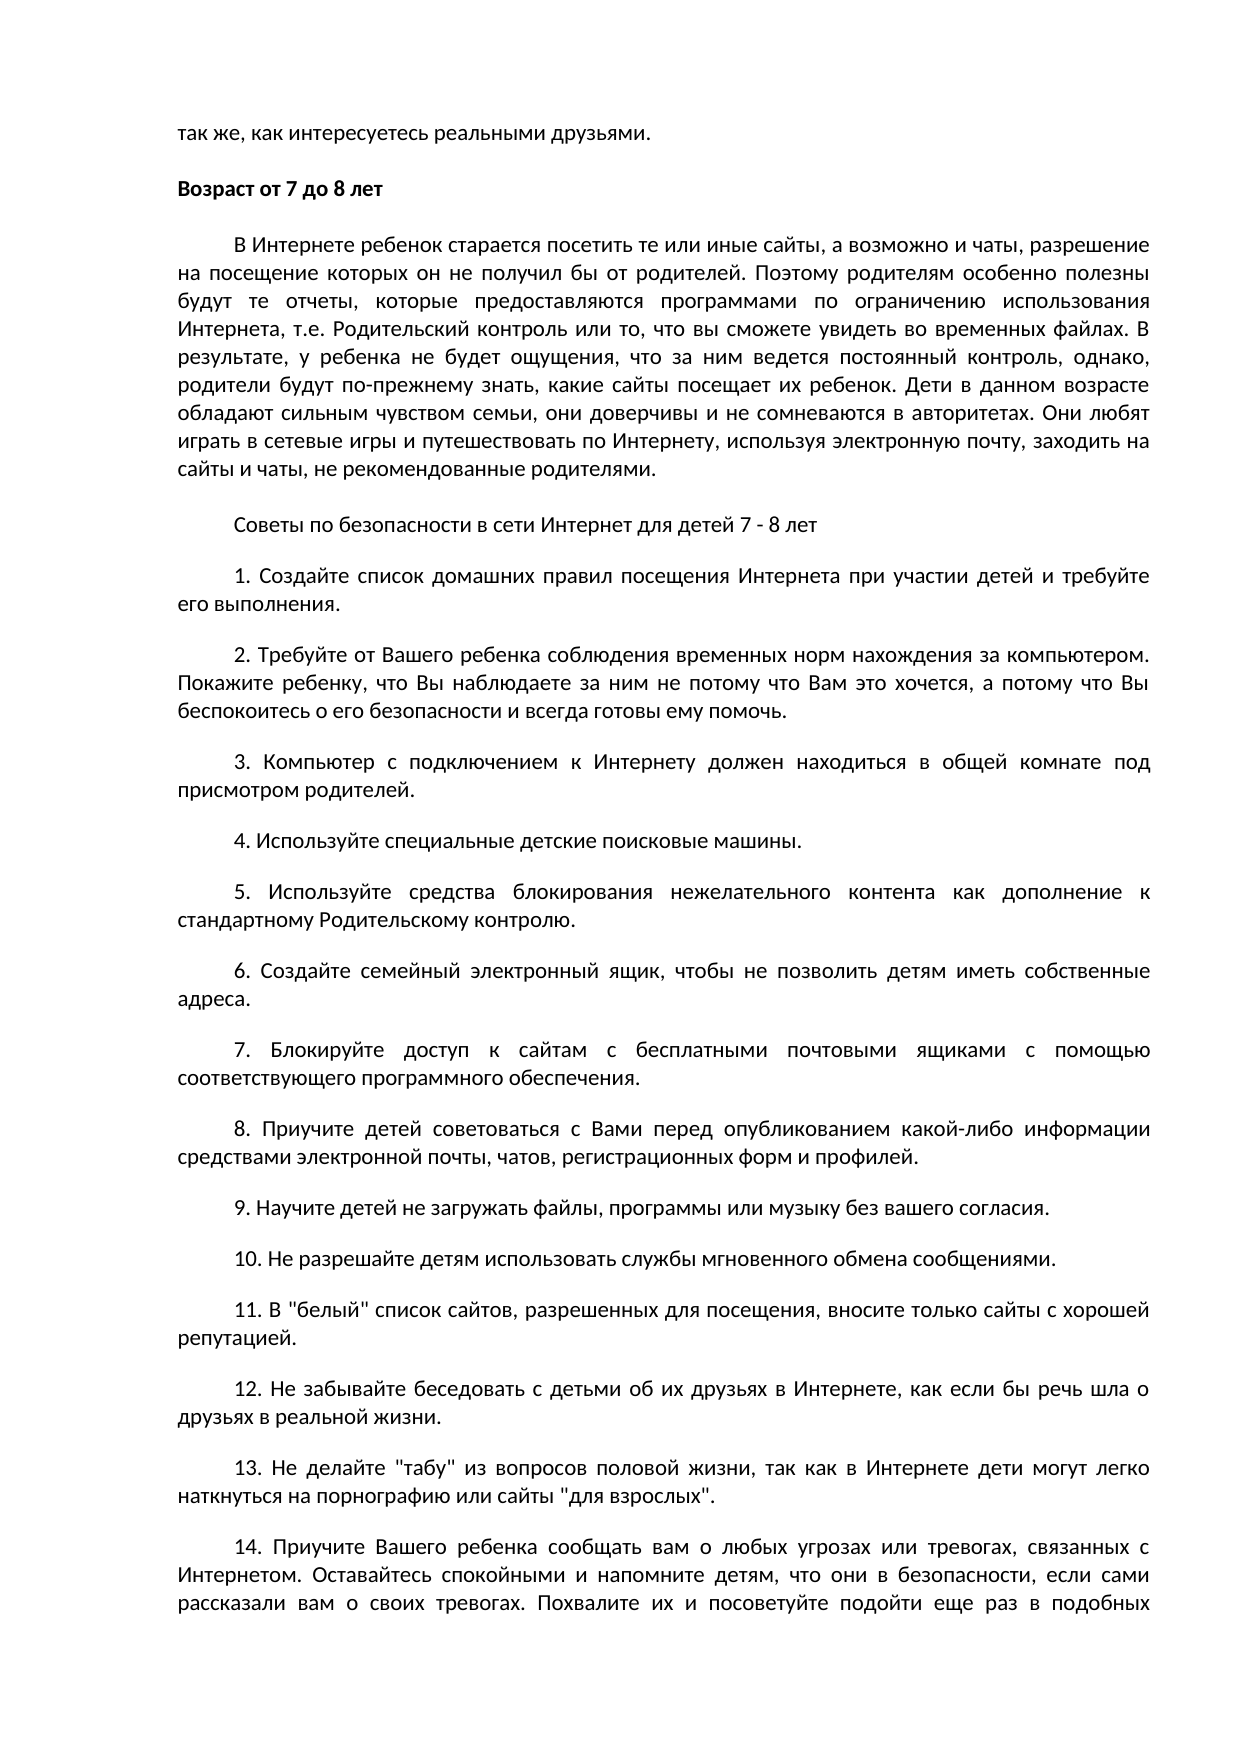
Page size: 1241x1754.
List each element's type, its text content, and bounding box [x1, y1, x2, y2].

text Советы по безопасности в сети Интернет для детей 7 - 8 лет [177, 510, 1152, 538]
text 8. Приучите детей советоваться с Вами перед опубликованием какой-либо информации средствами электронной почты, чатов, регистрационных форм и профилей. [177, 1114, 1152, 1170]
text В Интернете ребенок старается посетить те или иные сайты, а возможно и чаты, разрешение на посещение которых он не получил бы от родителей. Поэтому родителям особенно полезны будут те отчеты, которые предоставляются программами по ограничению использования Интернета, т.е. Родительский контроль или то, что вы сможете увидеть во временных файлах. В результате, у ребенка не будет ощущения, что за ним ведется постоянный контроль, однако, родители будут по-прежнему знать, какие сайты посещает их ребенок. Дети в данном возрасте обладают сильным чувством семьи, они доверчивы и не сомневаются в авторитетах. Они любят играть в сетевые игры и путешествовать по Интернету, используя электронную почту, заходить на сайты и чаты, не рекомендованные родителями. [177, 230, 1152, 482]
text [177, 1532, 1152, 1616]
text 9. Научите детей не загружать файлы, программы или музыку без вашего согласия. [177, 1193, 1152, 1221]
text 7. Блокируйте доступ к сайтам с бесплатными почтовыми ящиками с помощью соответствующего программного обеспечения. [177, 1035, 1152, 1091]
text 5. Используйте средства блокирования нежелательного контента как дополнение к стандартному Родительскому контролю. [177, 877, 1152, 933]
text 13. Не делайте "табу" из вопросов половой жизни, так как в Интернете дети могут легко наткнуться на порнографию или сайты "для взрослых". [177, 1453, 1152, 1509]
text 4. Используйте специальные детские поисковые машины. [177, 826, 1152, 854]
text 2. Требуйте от Вашего ребенка соблюдения временных норм нахождения за компьютером. Покажите ребенку, что Вы наблюдаете за ним не потому что Вам это хочется, а потому что Вы беспокоитесь о его безопасности и всегда готовы ему помочь. [177, 640, 1152, 724]
text 3. Компьютер с подключением к Интернету должен находиться в общей комнате под присмотром родителей. [177, 747, 1152, 803]
title Возраст от 7 до 8 лет [177, 174, 1152, 202]
text 12. Не забывайте беседовать с детьми об их друзьях в Интернете, как если бы речь шла о друзьях в реальной жизни. [177, 1374, 1152, 1430]
text 1. Создайте список домашних правил посещения Интернета при участии детей и требуйте его выполнения. [177, 561, 1152, 617]
text 11. В "белый" список сайтов, разрешенных для посещения, вносите только сайты с хорошей репутацией. [177, 1295, 1152, 1351]
text 6. Создайте семейный электронный ящик, чтобы не позволить детям иметь собственные адреса. [177, 956, 1152, 1012]
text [177, 118, 1152, 146]
text 10. Не разрешайте детям использовать службы мгновенного обмена сообщениями. [177, 1244, 1152, 1272]
